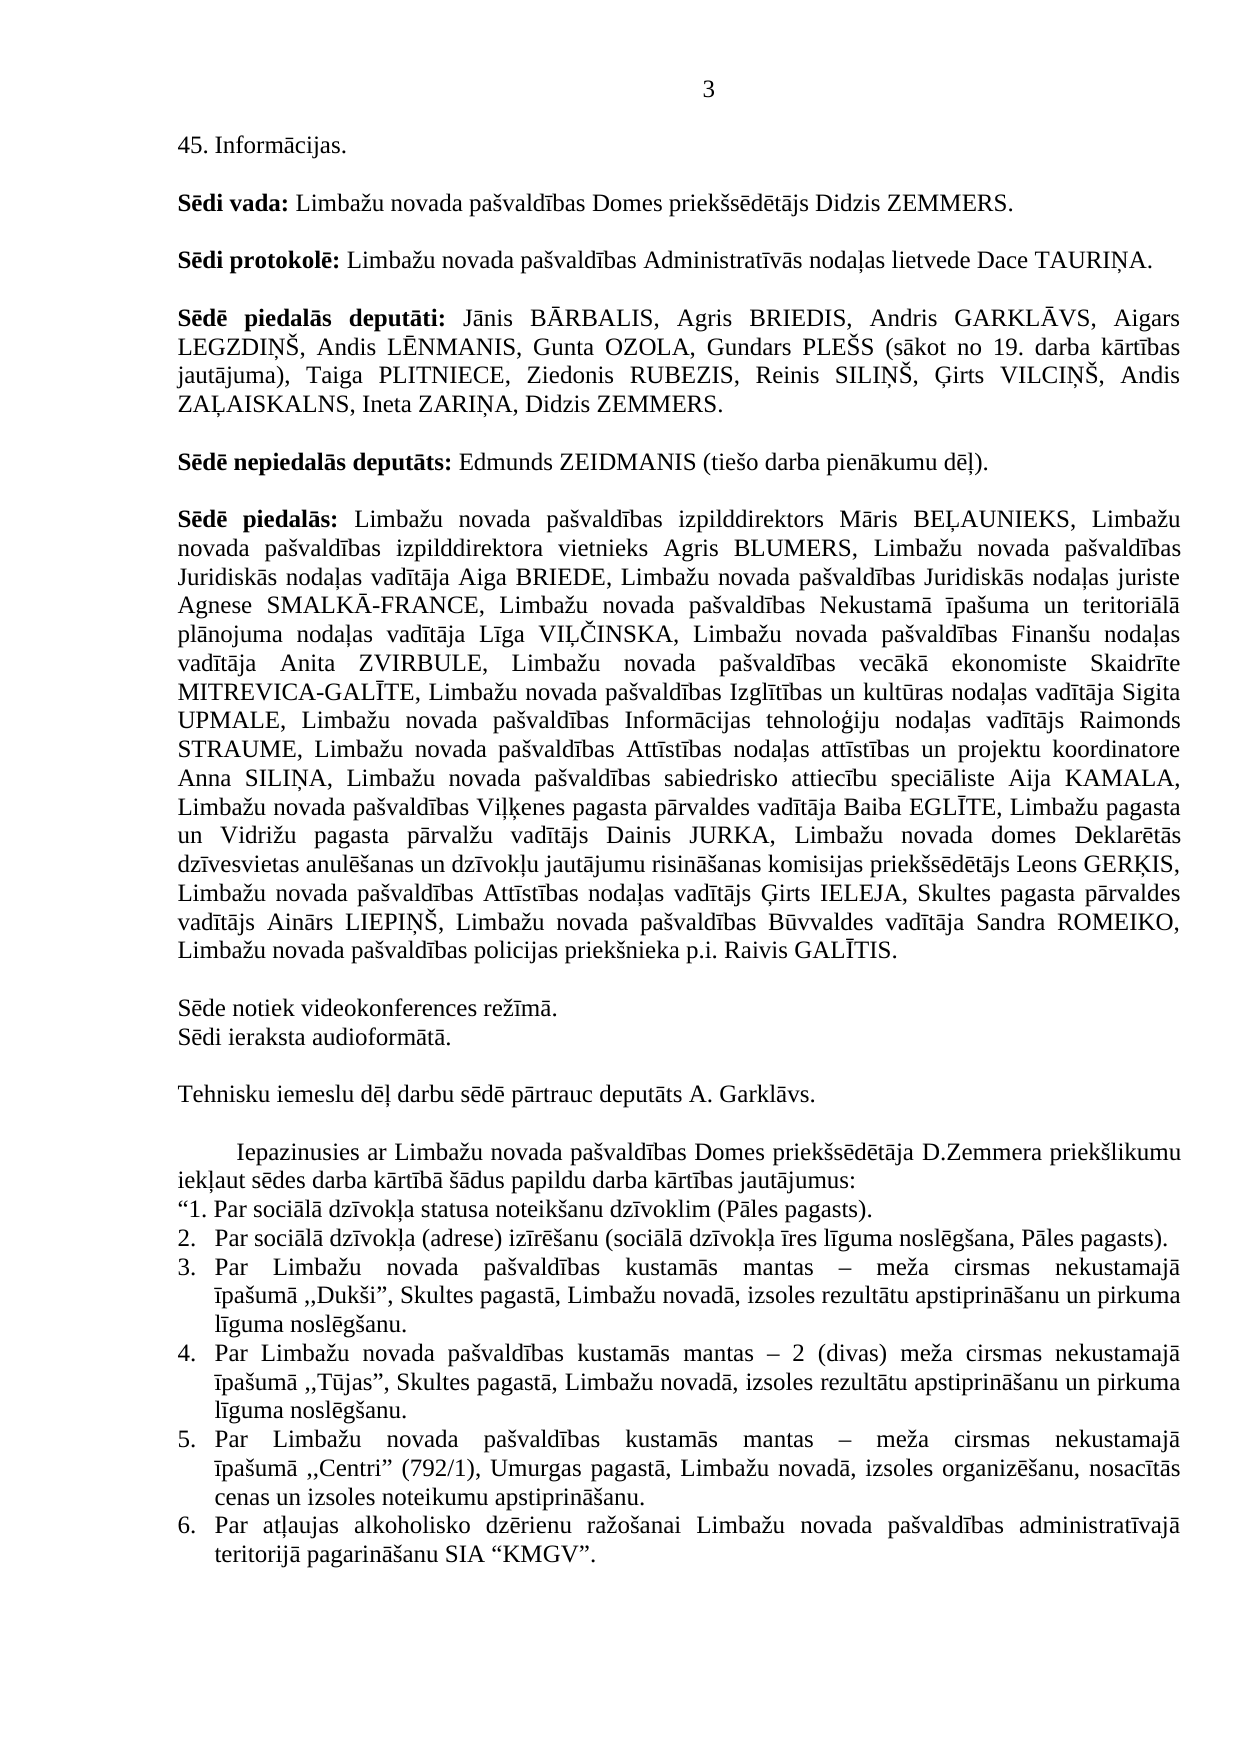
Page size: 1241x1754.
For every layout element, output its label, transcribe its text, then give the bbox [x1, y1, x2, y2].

text Sēdi ieraksta audioformātā. [177, 1022, 1181, 1051]
list Informācijas. [177, 131, 1181, 159]
list Par Limbažu novada pašvaldības kustamās mantas – 2 (divas) meža cirsmas nekustamajā īpašumā ,,Tūjas”, Skultes pagastā, Limbažu novadā, izsoles rezultātu apstiprināšanu un pirkuma līguma noslēgšanu. [177, 1338, 1181, 1424]
text Sēdi protokolē: Limbažu novada pašvaldības Administratīvās nodaļas lietvede Dace TAURIŅA. [177, 246, 1181, 274]
text Sēdi vada: Limbažu novada pašvaldības Domes priekšsēdētājs Didzis ZEMMERS. [177, 188, 1181, 217]
list Par Limbažu novada pašvaldības kustamās mantas – meža cirsmas nekustamajā īpašumā ,,Dukši”, Skultes pagastā, Limbažu novadā, izsoles rezultātu apstiprināšanu un pirkuma līguma noslēgšanu. [177, 1252, 1181, 1338]
list Par Limbažu novada pašvaldības kustamās mantas – meža cirsmas nekustamajā īpašumā ,,Centri” (792/1), Umurgas pagastā, Limbažu novadā, izsoles organizēšanu, nosacītās cenas un izsoles noteikumu apstiprināšanu. [177, 1424, 1181, 1511]
text Sēdē nepiedalās deputāts: Edmunds ZEIDMANIS (tiešo darba pienākumu dēļ). [177, 447, 1181, 476]
text Sēdē piedalās: Limbažu novada pašvaldības izpilddirektors Māris BEĻAUNIEKS, Limbažu novada pašvaldības izpilddirektora vietnieks Agris BLUMERS, Limbažu novada pašvaldības Juridiskās nodaļas vadītāja Aiga BRIEDE, Limbažu novada pašvaldības Juridiskās nodaļas juriste Agnese SMALKĀ-FRANCE, Limbažu novada pašvaldības Nekustamā īpašuma un teritoriālā plānojuma nodaļas vadītāja Līga VIĻČINSKA, Limbažu novada pašvaldības Finanšu nodaļas vadītāja Anita ZVIRBULE, Limbažu novada pašvaldības vecākā ekonomiste Skaidrīte MITREVICA-GALĪTE, Limbažu novada pašvaldības Izglītības un kultūras nodaļas vadītāja Sigita UPMALE, Limbažu novada pašvaldības Informācijas tehnoloģiju nodaļas vadītājs Raimonds STRAUME, Limbažu novada pašvaldības Attīstības nodaļas attīstības un projektu koordinatore Anna SILIŅA, Limbažu novada pašvaldības sabiedrisko attiecību speciāliste Aija KAMALA, Limbažu novada pašvaldības Viļķenes pagasta pārvaldes vadītāja Baiba EGLĪTE, Limbažu pagasta un Vidrižu pagasta pārvalžu vadītājs Dainis JURKA, Limbažu novada domes Deklarētās dzīvesvietas anulēšanas un dzīvokļu jautājumu risināšanas komisijas priekšsēdētājs Leons GERĶIS, Limbažu novada pašvaldības Attīstības nodaļas vadītājs Ģirts IELEJA, Skultes pagasta pārvaldes vadītājs Ainārs LIEPIŅŠ, Limbažu novada pašvaldības Būvvaldes vadītāja Sandra ROMEIKO, Limbažu novada pašvaldības policijas priekšnieka p.i. Raivis GALĪTIS. [177, 504, 1181, 964]
list Par sociālā dzīvokļa (adrese) izīrēšanu (sociālā dzīvokļa īres līguma noslēgšana, Pāles pagasts). [177, 1223, 1181, 1252]
text “1. Par sociālā dzīvokļa statusa noteikšanu dzīvoklim (Pāles pagasts). [177, 1194, 1181, 1223]
list Par atļaujas alkoholisko dzērienu ražošanai Limbažu novada pašvaldības administratīvajā teritorijā pagarināšanu SIA “KMGV”. [177, 1511, 1181, 1568]
text Sēdē piedalās deputāti: Jānis BĀRBALIS, Agris BRIEDIS, Andris GARKLĀVS, Aigars LEGZDIŅŠ, Andis LĒNMANIS, Gunta OZOLA, Gundars PLEŠS (sākot no 19. darba kārtības jautājuma), Taiga PLITNIECE, Ziedonis RUBEZIS, Reinis SILIŅŠ, Ģirts VILCIŅŠ, Andis ZAĻAISKALNS, Ineta ZARIŅA, Didzis ZEMMERS. [177, 303, 1181, 418]
text Tehnisku iemeslu dēļ darbu sēdē pārtrauc deputāts A. Garklāvs. [177, 1079, 1181, 1108]
text Sēde notiek videokonferences režīmā. [177, 993, 1181, 1022]
text Iepazinusies ar Limbažu novada pašvaldības Domes priekšsēdētāja D.Zemmera priekšlikumu iekļaut sēdes darba kārtībā šādus papildu darba kārtības jautājumus: [177, 1137, 1181, 1194]
